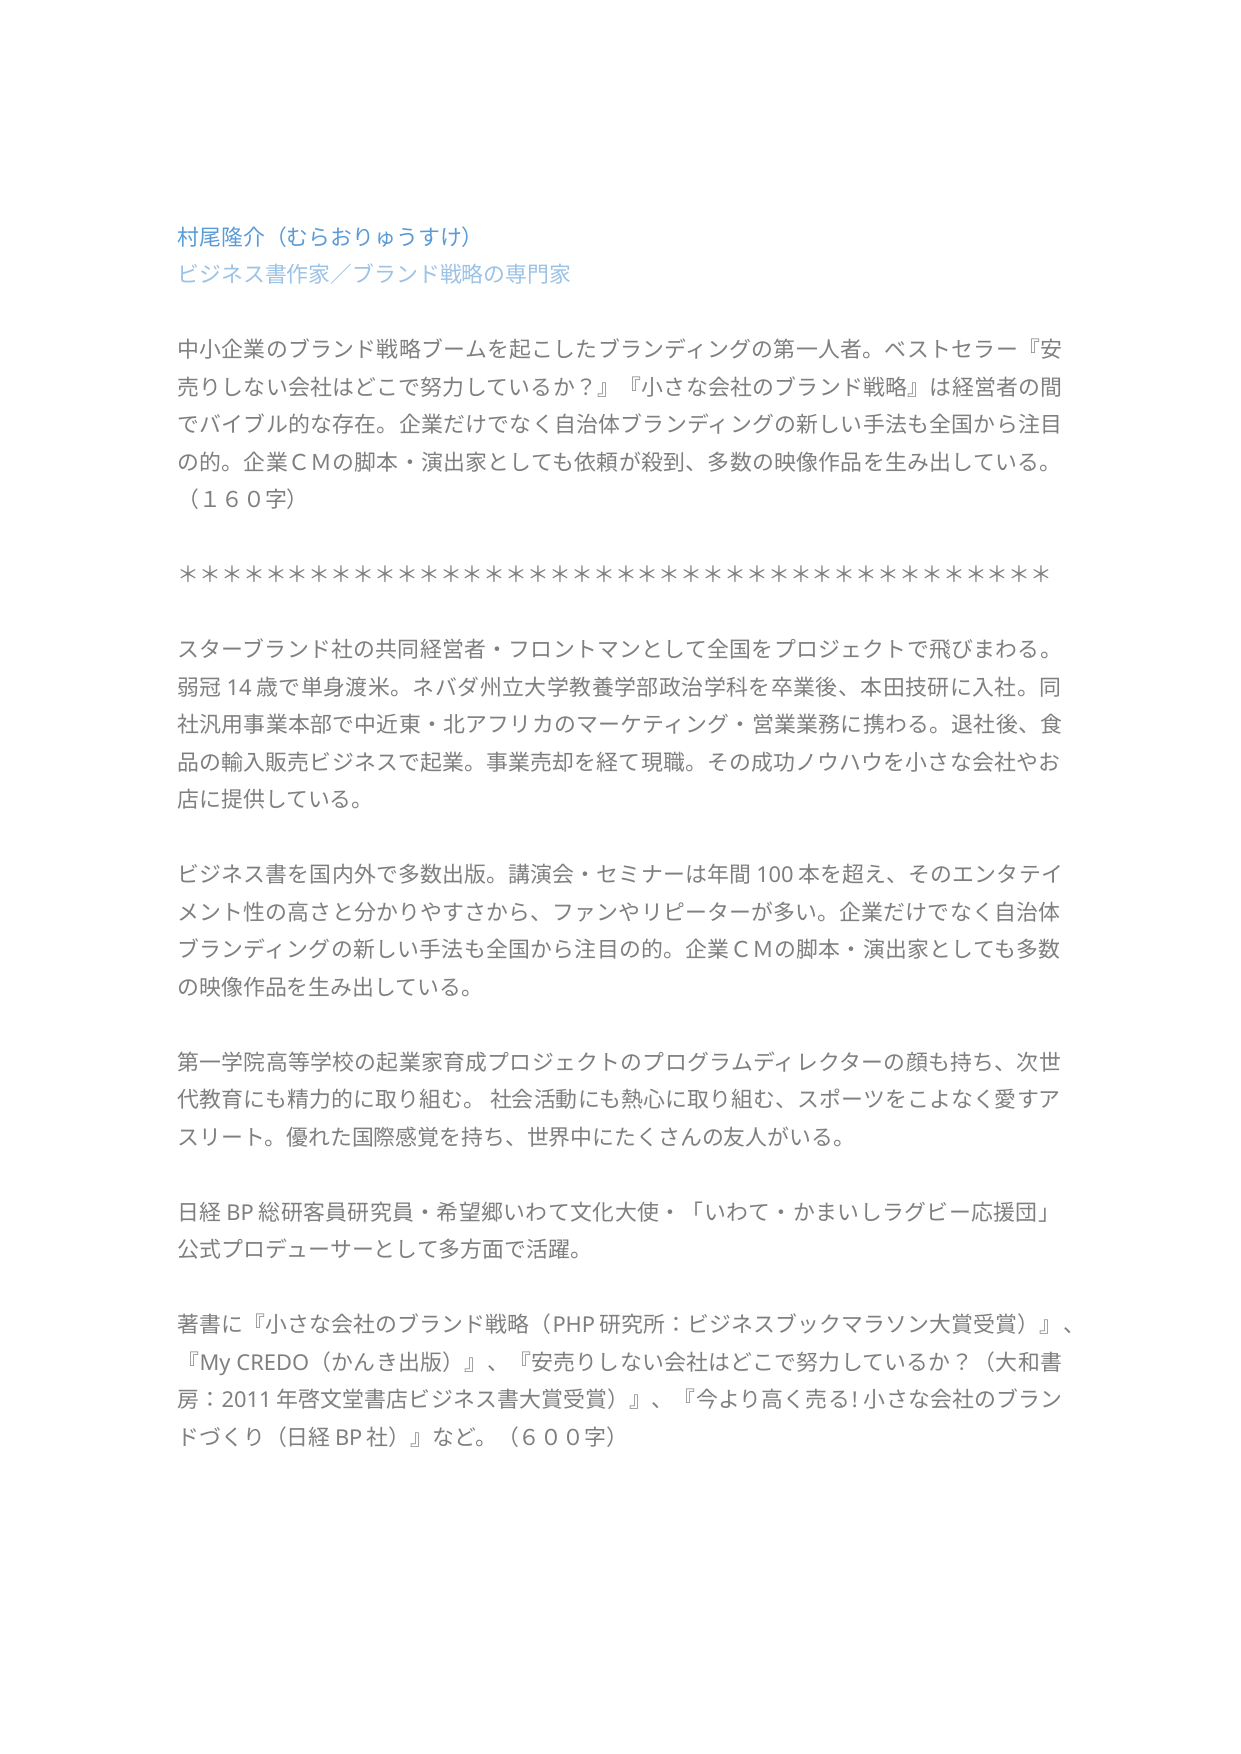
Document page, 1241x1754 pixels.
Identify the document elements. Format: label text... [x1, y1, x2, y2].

text 著書に『小さな会社のブランド戦略（PHP研究所：ビジネスブックマラソン大賞受賞）』、『My CREDO（かんき出版）』、『安売りしない会社はどこで努力しているか？（大和書房：2011年啓文堂書店ビジネス書大賞受賞）』、『今より高く売る! 小さな会社のブランドづくり（日経BP社）』など。（６００字） [177, 1304, 1063, 1454]
text 中小企業のブランド戦略ブームを起こしたブランディングの第一人者。ベストセラー『安売りしない会社はどこで努力しているか？』『小さな会社のブランド戦略』は経営者の間でバイブル的な存在。企業だけでなく自治体ブランディングの新しい手法も全国から注目の的。企業ＣＭの脚本・演出家としても依頼が殺到、多数の映像作品を生み出している。（１６０字） [177, 329, 1063, 517]
text ＊＊＊＊＊＊＊＊＊＊＊＊＊＊＊＊＊＊＊＊＊＊＊＊＊＊＊＊＊＊＊＊＊＊＊＊＊＊＊＊ [177, 554, 1063, 592]
text ビジネス書を国内外で多数出版。講演会・セミナーは年間100本を超え、そのエンタテイメント性の高さと分かりやすさから、ファンやリピーターが多い。企業だけでなく自治体ブランディングの新しい手法も全国から注目の的。企業ＣＭの脚本・演出家としても多数の映像作品を生み出している。 [177, 854, 1063, 1004]
text 日経BP総研客員研究員・希望郷いわて文化大使・「いわて・かまいしラグビー応援団」公式プロデューサーとして多方面で活躍。 [177, 1192, 1063, 1267]
text 村尾隆介（むらおりゅうすけ） [177, 217, 1063, 254]
text ビジネス書作家／ブランド戦略の専門家 [177, 254, 1063, 292]
text スターブランド社の共同経営者・フロントマンとして全国をプロジェクトで飛びまわる。弱冠14歳で単身渡米。ネバダ州立大学教養学部政治学科を卒業後、本田技研に入社。同社汎用事業本部で中近東・北アフリカのマーケティング・営業業務に携わる。退社後、食品の輸入販売ビジネスで起業。事業売却を経て現職。その成功ノウハウを小さな会社やお店に提供している。 [177, 629, 1063, 817]
text 第一学院高等学校の起業家育成プロジェクトのプログラムディレクターの顔も持ち、次世代教育にも精力的に取り組む。 社会活動にも熱心に取り組む、スポーツをこよなく愛すアスリート。優れた国際感覚を持ち、世界中にたくさんの友人がいる。 [177, 1042, 1063, 1154]
